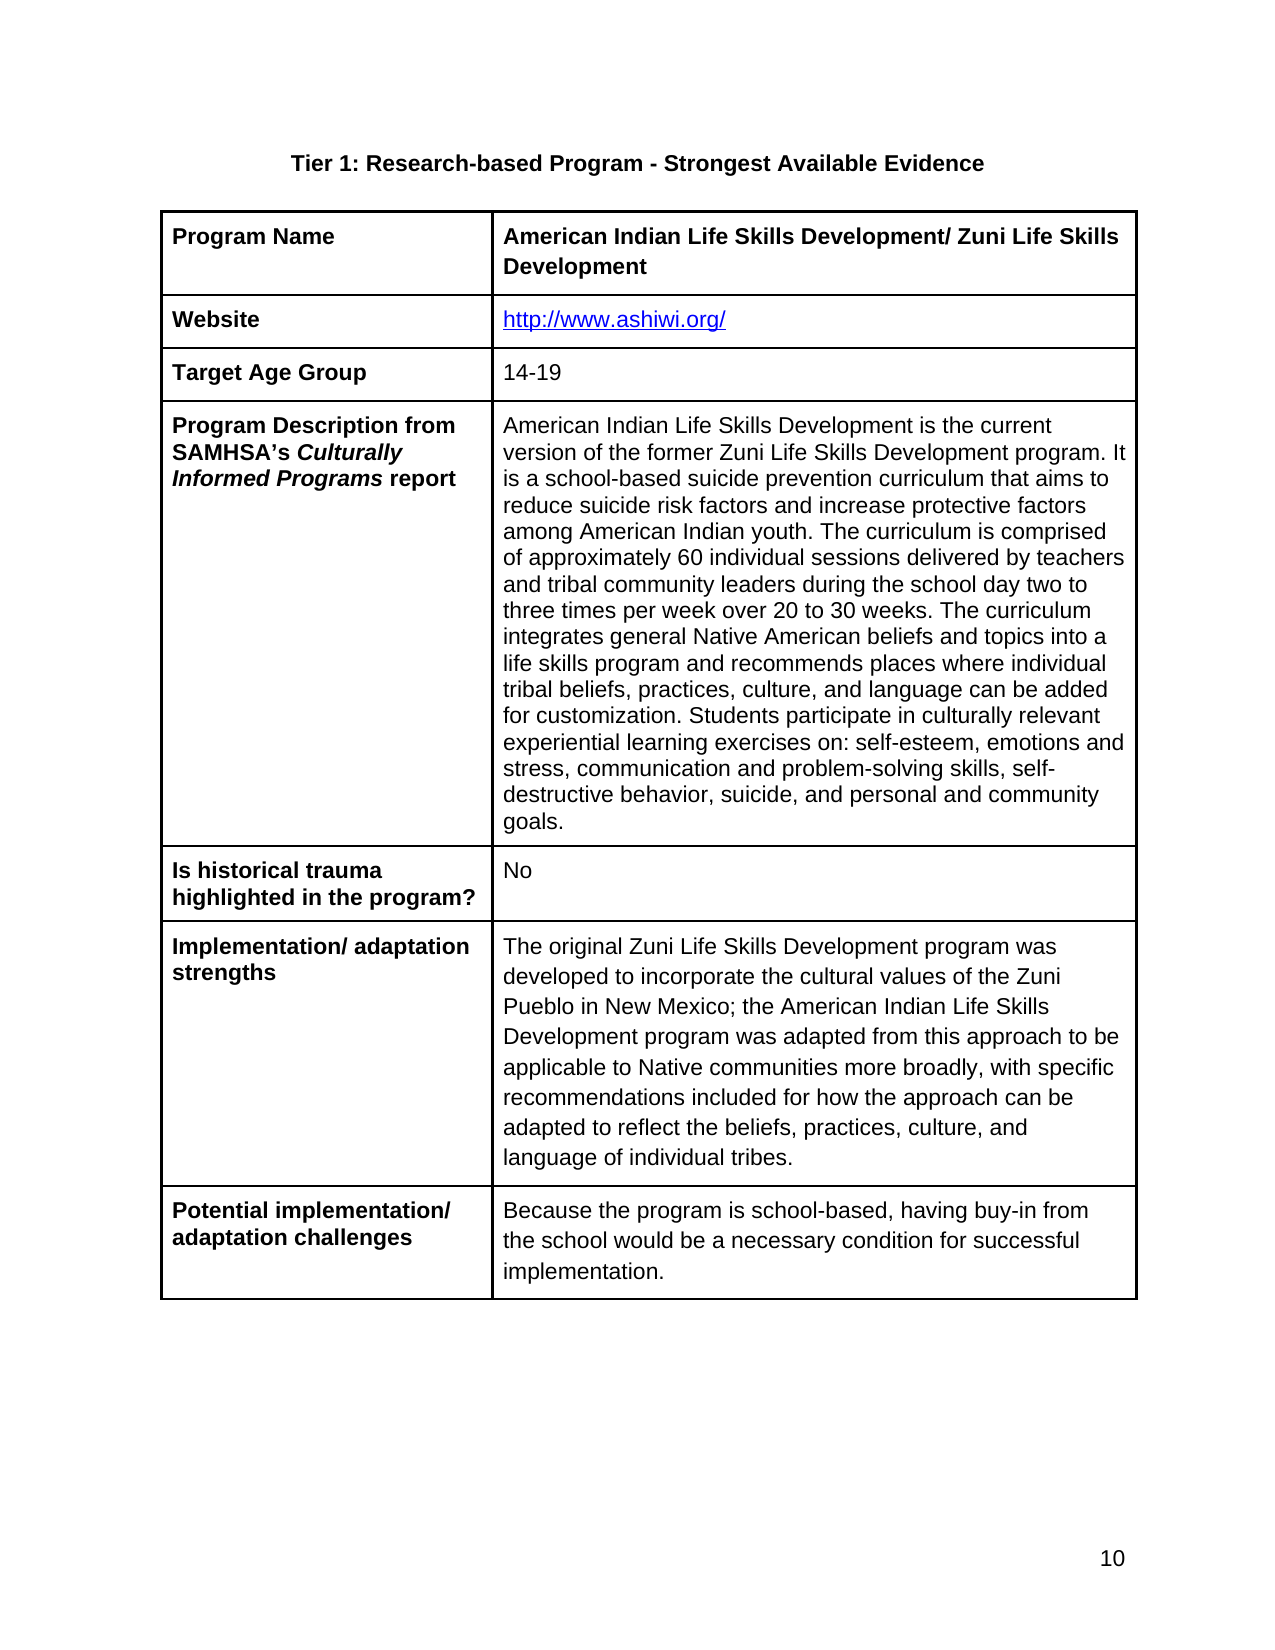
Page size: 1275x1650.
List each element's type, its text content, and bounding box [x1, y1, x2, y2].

table_cell Because the program is school-based, having buy-in from the school would be a necessary condition for successful implementation. [494, 1187, 1135, 1298]
table_header American Indian Life Skills Development/ Zuni Life Skills Development [494, 213, 1135, 294]
table_cell http://www.ashiwi.org/ [494, 296, 1135, 347]
table_cell American Indian Life Skills Development is the current version of the former Zuni Life Skills Development program. It is a school-based suicide prevention curriculum that aims to reduce suicide risk factors and increase protective factors among American Indian youth. The curriculum is comprised of approximately 60 individual sessions delivered by teachers and tribal community leaders during the school day two to three times per week over 20 to 30 weeks. The curriculum integrates general Native American beliefs and topics into a life skills program and recommends places where individual tribal beliefs, practices, culture, and language can be added for customization. Students participate in culturally relevant experiential learning exercises on: self-esteem, emotions and stress, communication and problem-solving skills, self-destructive behavior, suicide, and personal and community goals. [494, 402, 1135, 844]
text Tier 1: Research-based Program - Strongest Available Evidence [150, 150, 1125, 176]
table_cell Website [163, 296, 491, 347]
table_cell Implementation/ adaptation strengths [163, 922, 491, 1185]
table_cell 14-19 [494, 349, 1135, 400]
table_cell The original Zuni Life Skills Development program was developed to incorporate the cultural values of the Zuni Pueblo in New Mexico; the American Indian Life Skills Development program was adapted from this approach to be applicable to Native communities more broadly, with specific recommendations included for how the approach can be adapted to reflect the beliefs, practices, culture, and language of individual tribes. [494, 922, 1135, 1185]
table_cell Is historical trauma highlighted in the program? [163, 847, 491, 920]
table_cell Target Age Group [163, 349, 491, 400]
table_header Program Name [163, 213, 491, 294]
table_cell No [494, 847, 1135, 920]
table_cell Potential implementation/ adaptation challenges [163, 1187, 491, 1298]
table_cell Program Description from SAMHSA’s Culturally Informed Programs report [163, 402, 491, 844]
